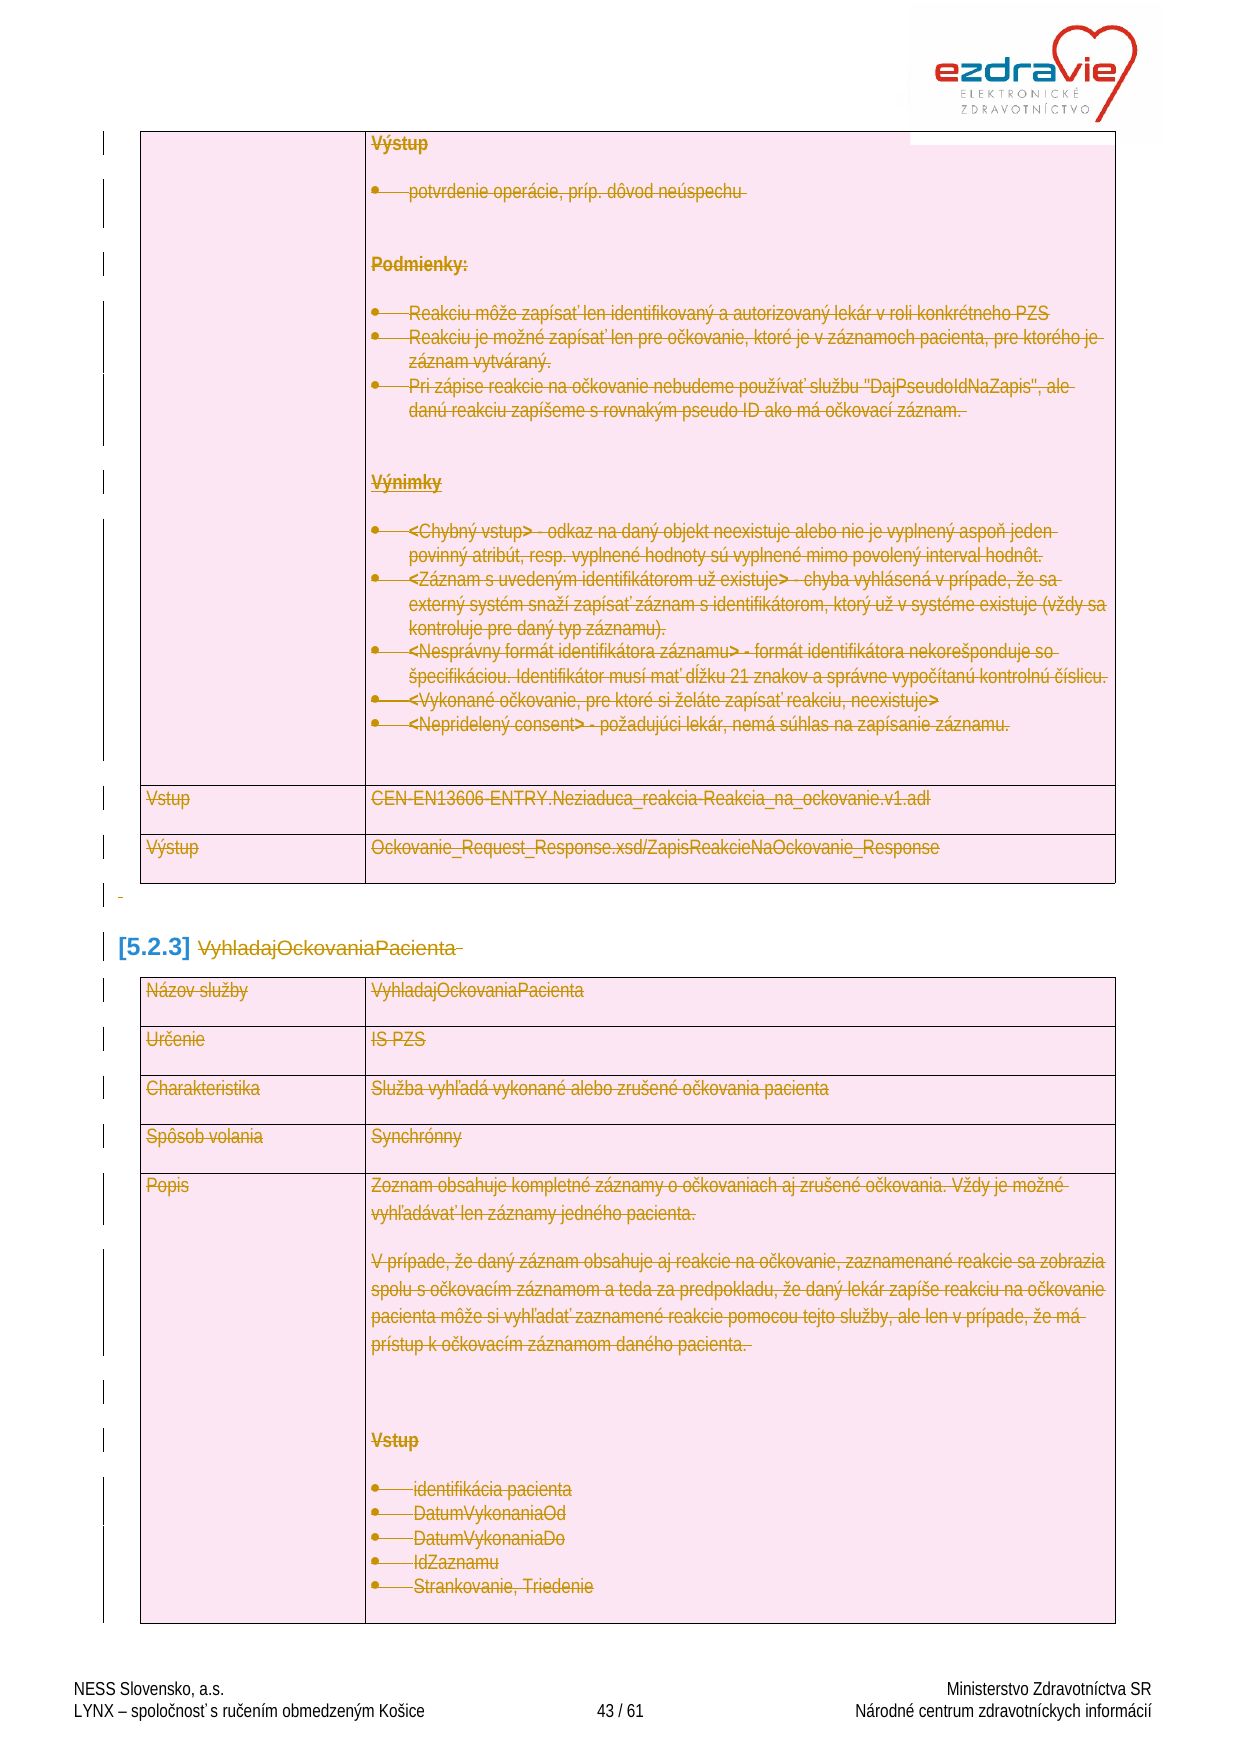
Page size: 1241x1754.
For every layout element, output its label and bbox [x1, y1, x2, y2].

picture [896, 2, 1162, 145]
picture [910, 132, 1115, 145]
